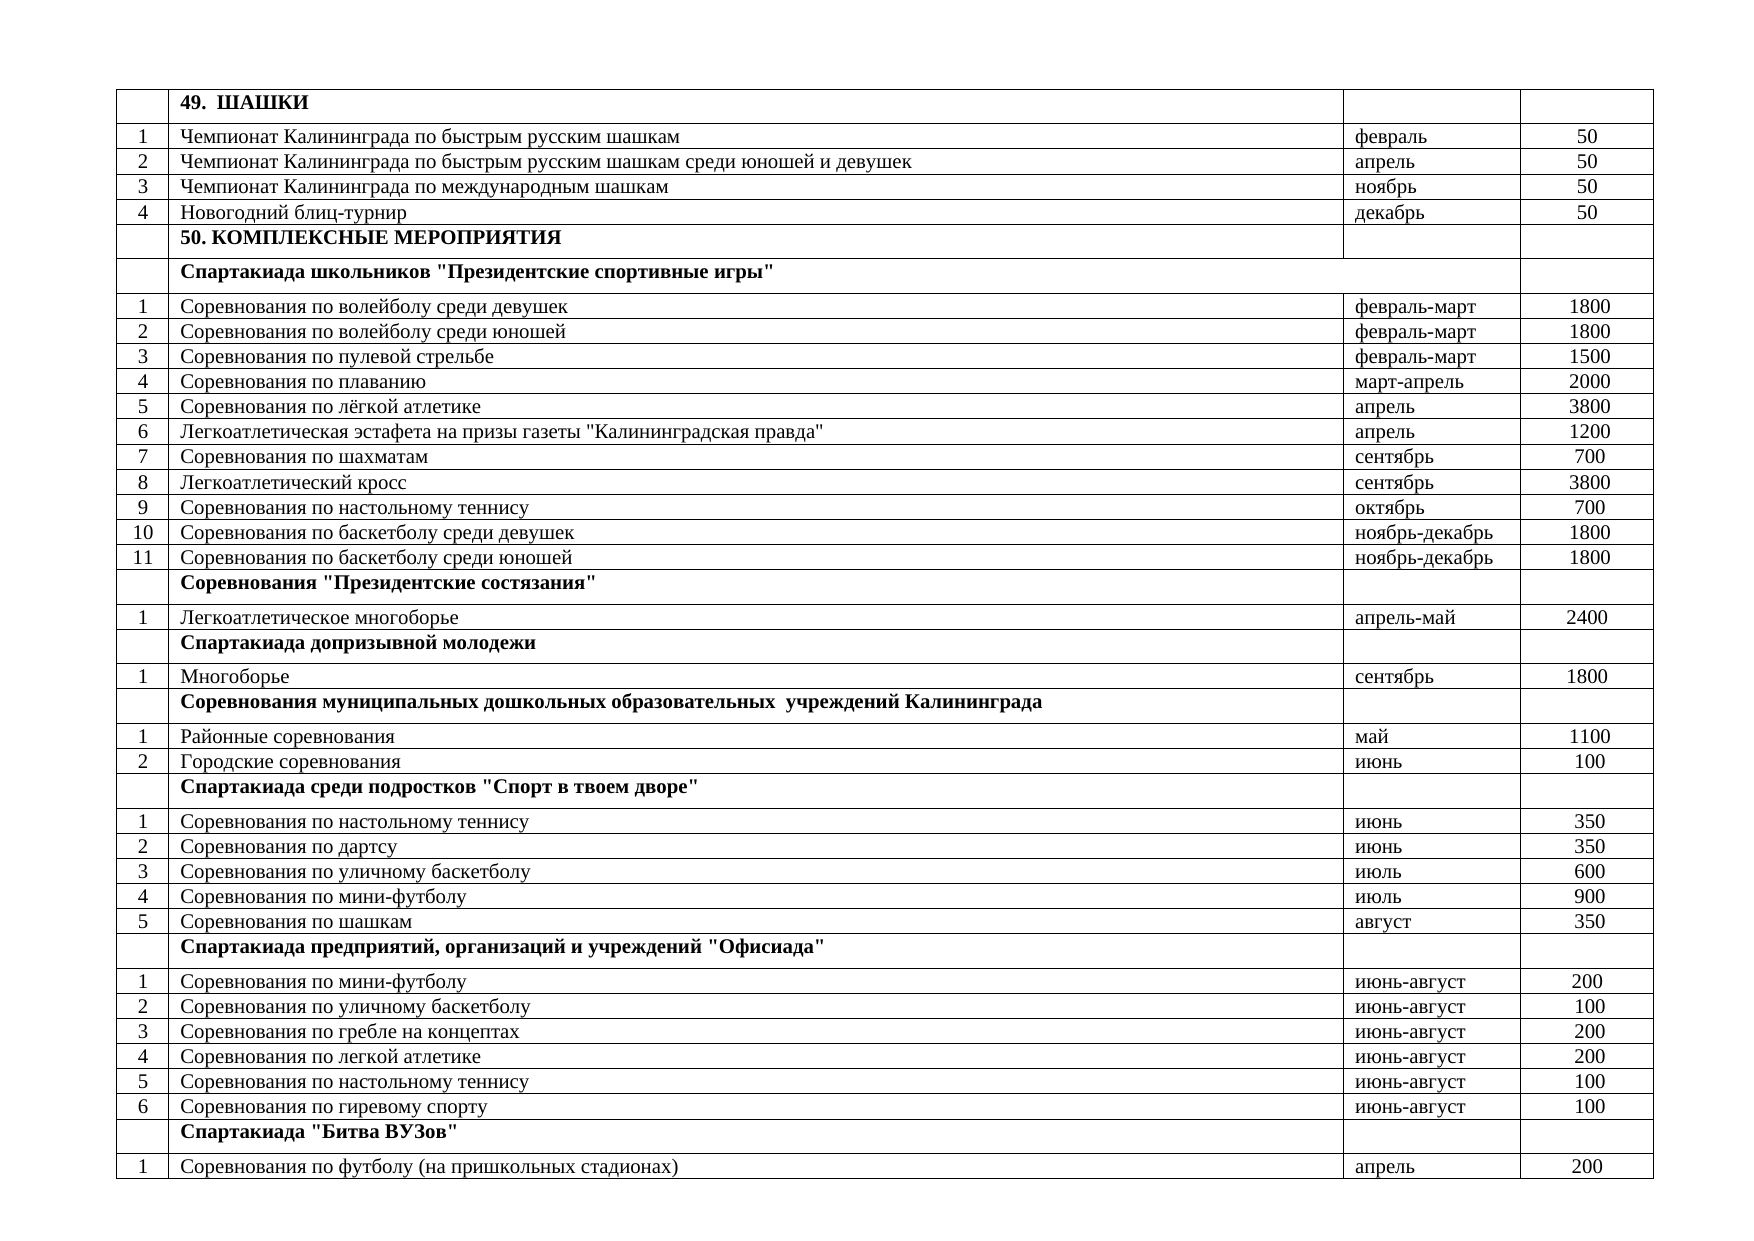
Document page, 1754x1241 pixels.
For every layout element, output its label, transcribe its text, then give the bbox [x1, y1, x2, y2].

table_cell 700 [1521, 495, 1653, 519]
table_cell 2400 [1521, 605, 1653, 629]
table_cell 1 [117, 969, 168, 993]
table_cell [117, 225, 168, 258]
table_cell Спартакиада допризывной молодежи [169, 630, 1343, 663]
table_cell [169, 1154, 1343, 1178]
table_cell Спартакиада "Битва ВУЗов" [169, 1120, 1343, 1153]
table_cell 5 [117, 1069, 168, 1093]
table_cell 100 [1521, 749, 1653, 773]
table_cell 2 [117, 319, 168, 343]
table_cell 200 [1521, 1154, 1653, 1178]
table_cell 6 [117, 1094, 168, 1118]
table_cell Соревнования по настольному теннису [169, 495, 1343, 519]
table_cell Легкоатлетический кросс [169, 470, 1343, 494]
table_cell [1344, 570, 1520, 603]
table_cell [117, 934, 168, 968]
table_cell 1800 [1521, 545, 1653, 569]
table_cell 700 [1521, 445, 1653, 468]
table_cell Чемпионат Калининграда по быстрым русским шашкам [169, 124, 1343, 148]
table_cell Соревнования по волейболу среди девушек [169, 294, 1343, 318]
table_cell 600 [1521, 859, 1653, 883]
table_cell сентябрь [1344, 470, 1520, 494]
table_cell 2 [117, 834, 168, 858]
table_cell февраль-март [1344, 344, 1520, 368]
table_cell Легкоатлетическое многоборье [169, 605, 1343, 629]
table_cell 3 [117, 175, 168, 198]
table_cell 5 [117, 394, 168, 418]
table_cell Соревнования по шахматам [169, 445, 1343, 468]
table_cell май [1344, 724, 1520, 748]
table_cell Соревнования по пулевой стрельбе [169, 344, 1343, 368]
table_cell Спартакиада школьников "Президентские спортивные игры" [169, 259, 1520, 293]
table_cell 10 [117, 520, 168, 544]
table_cell февраль-март [1344, 294, 1520, 318]
table_cell Чемпионат Калининграда по международным шашкам [169, 175, 1343, 198]
table_cell март-апрель [1344, 369, 1520, 393]
table_cell февраль-март [1344, 319, 1520, 343]
table_cell Соревнования по легкой атлетике [169, 1044, 1343, 1068]
table_cell сентябрь [1344, 664, 1520, 688]
table_cell [1521, 570, 1653, 603]
table_cell [1521, 689, 1653, 723]
table_cell 3 [117, 344, 168, 368]
table_cell Соревнования по гиревому спорту [169, 1094, 1343, 1118]
table_cell июнь [1344, 749, 1520, 773]
table_cell Соревнования по мини-футболу [169, 884, 1343, 908]
table_cell [1344, 630, 1520, 663]
table_cell 4 [117, 884, 168, 908]
table_cell ноябрь [1344, 175, 1520, 198]
table_cell 1 [117, 809, 168, 833]
table_cell 5 [117, 909, 168, 933]
table_cell июнь-август [1344, 1044, 1520, 1068]
table_cell 100 [1521, 1094, 1653, 1118]
table_cell 200 [1521, 1019, 1653, 1043]
table_cell 7 [117, 445, 168, 468]
table_cell октябрь [1344, 495, 1520, 519]
table_cell 1500 [1521, 344, 1653, 368]
table_cell 3800 [1521, 394, 1653, 418]
table_cell декабрь [1344, 200, 1520, 224]
table_cell Легкоатлетическая эстафета на призы газеты "Калининградская правда" [169, 419, 1343, 443]
table_cell [117, 774, 168, 808]
table_cell [117, 630, 168, 663]
table_cell 1 [117, 724, 168, 748]
table_cell 9 [117, 495, 168, 519]
table_cell [1344, 90, 1520, 123]
table_cell 49. ШАШКИ [169, 90, 1343, 123]
table_cell Многоборье [169, 664, 1343, 688]
table_cell август [1344, 909, 1520, 933]
table_cell апрель-май [1344, 605, 1520, 629]
table_cell 1100 [1521, 724, 1653, 748]
table_cell апрель [1344, 149, 1520, 173]
table_cell 100 [1521, 1069, 1653, 1093]
table_cell ноябрь-декабрь [1344, 520, 1520, 544]
table_cell 4 [117, 369, 168, 393]
table_cell 1800 [1521, 520, 1653, 544]
table_cell 1 [117, 605, 168, 629]
table_cell Новогодний блиц-турнир [169, 200, 1343, 224]
table_cell Соревнования "Президентские состязания" [169, 570, 1343, 603]
table_cell 100 [1521, 994, 1653, 1018]
table_cell февраль [1344, 124, 1520, 148]
table_cell 3 [117, 859, 168, 883]
table_cell Спартакиада среди подростков "Спорт в твоем дворе" [169, 774, 1343, 808]
table_cell [117, 689, 168, 723]
table_cell 2 [117, 994, 168, 1018]
table_cell Соревнования по мини-футболу [169, 969, 1343, 993]
table_cell 2 [117, 749, 168, 773]
table_cell июнь-август [1344, 1019, 1520, 1043]
table_cell Чемпионат Калининграда по быстрым русским шашкам среди юношей и девушек [169, 149, 1343, 173]
table_cell 2 [117, 149, 168, 173]
table_cell 3 [117, 1019, 168, 1043]
table_cell [1521, 630, 1653, 663]
table_cell Соревнования по дартсу [169, 834, 1343, 858]
table_cell Соревнования по уличному баскетболу [169, 859, 1343, 883]
table_cell Спартакиада предприятий, организаций и учреждений "Офисиада" [169, 934, 1343, 968]
table_cell июнь [1344, 834, 1520, 858]
table_cell 2000 [1521, 369, 1653, 393]
table_cell Соревнования по гребле на концептах [169, 1019, 1343, 1043]
table_cell 50 [1521, 175, 1653, 198]
table_cell 50 [1521, 149, 1653, 173]
table_cell [117, 570, 168, 603]
table_cell 200 [1521, 1044, 1653, 1068]
table_cell 50. КОМПЛЕКСНЫЕ МЕРОПРИЯТИЯ [169, 225, 1343, 258]
table_cell 50 [1521, 124, 1653, 148]
table_cell [1344, 689, 1520, 723]
table_cell Соревнования по лёгкой атлетике [169, 394, 1343, 418]
table_cell [1521, 225, 1653, 258]
table_cell 200 [1521, 969, 1653, 993]
table_cell Соревнования по настольному теннису [169, 1069, 1343, 1093]
table_cell сентябрь [1344, 445, 1520, 468]
table_cell 350 [1521, 834, 1653, 858]
table_cell [117, 90, 168, 123]
table_cell Соревнования по уличному баскетболу [169, 994, 1343, 1018]
table_cell апрель [1344, 419, 1520, 443]
table_cell Соревнования по настольному теннису [169, 809, 1343, 833]
table_cell Соревнования муниципальных дошкольных образовательных учреждений Калининграда [169, 689, 1343, 723]
table_cell июнь-август [1344, 1094, 1520, 1118]
table_cell Городские соревнования [169, 749, 1343, 773]
table_cell 50 [1521, 200, 1653, 224]
table_cell 4 [117, 200, 168, 224]
table_cell Соревнования по шашкам [169, 909, 1343, 933]
table_cell 1 [117, 664, 168, 688]
table_cell Соревнования по баскетболу среди юношей [169, 545, 1343, 569]
table_cell 350 [1521, 809, 1653, 833]
table_cell [1521, 1120, 1653, 1153]
table_cell Соревнования по волейболу среди юношей [169, 319, 1343, 343]
table_cell 3800 [1521, 470, 1653, 494]
table_cell ноябрь-декабрь [1344, 545, 1520, 569]
table_cell июнь-август [1344, 1069, 1520, 1093]
table_cell июнь-август [1344, 994, 1520, 1018]
table_cell 1800 [1521, 294, 1653, 318]
table_cell 1200 [1521, 419, 1653, 443]
table_cell июль [1344, 859, 1520, 883]
table_cell 350 [1521, 909, 1653, 933]
table_cell 1800 [1521, 319, 1653, 343]
table_cell 11 [117, 545, 168, 569]
table_cell июль [1344, 884, 1520, 908]
table_cell [1521, 774, 1653, 808]
table_cell 1800 [1521, 664, 1653, 688]
table_cell июнь-август [1344, 969, 1520, 993]
table_cell 1 [117, 294, 168, 318]
table_cell июнь [1344, 809, 1520, 833]
table_cell [1344, 225, 1520, 258]
table_cell [1521, 259, 1653, 293]
table_cell [1521, 90, 1653, 123]
table_cell Соревнования по баскетболу среди девушек [169, 520, 1343, 544]
table_cell Соревнования по плаванию [169, 369, 1343, 393]
table_cell [1521, 934, 1653, 968]
table_cell 4 [117, 1044, 168, 1068]
table_cell апрель [1344, 1154, 1520, 1178]
table_cell Районные соревнования [169, 724, 1343, 748]
table_cell 900 [1521, 884, 1653, 908]
table_cell 1 [117, 124, 168, 148]
table_cell [1344, 1120, 1520, 1153]
table_cell [117, 1120, 168, 1153]
table_cell 6 [117, 419, 168, 443]
table_cell апрель [1344, 394, 1520, 418]
table_cell 1 [117, 1154, 168, 1178]
table_cell [1344, 774, 1520, 808]
table_cell [117, 259, 168, 293]
table_cell 8 [117, 470, 168, 494]
table_cell [1344, 934, 1520, 968]
